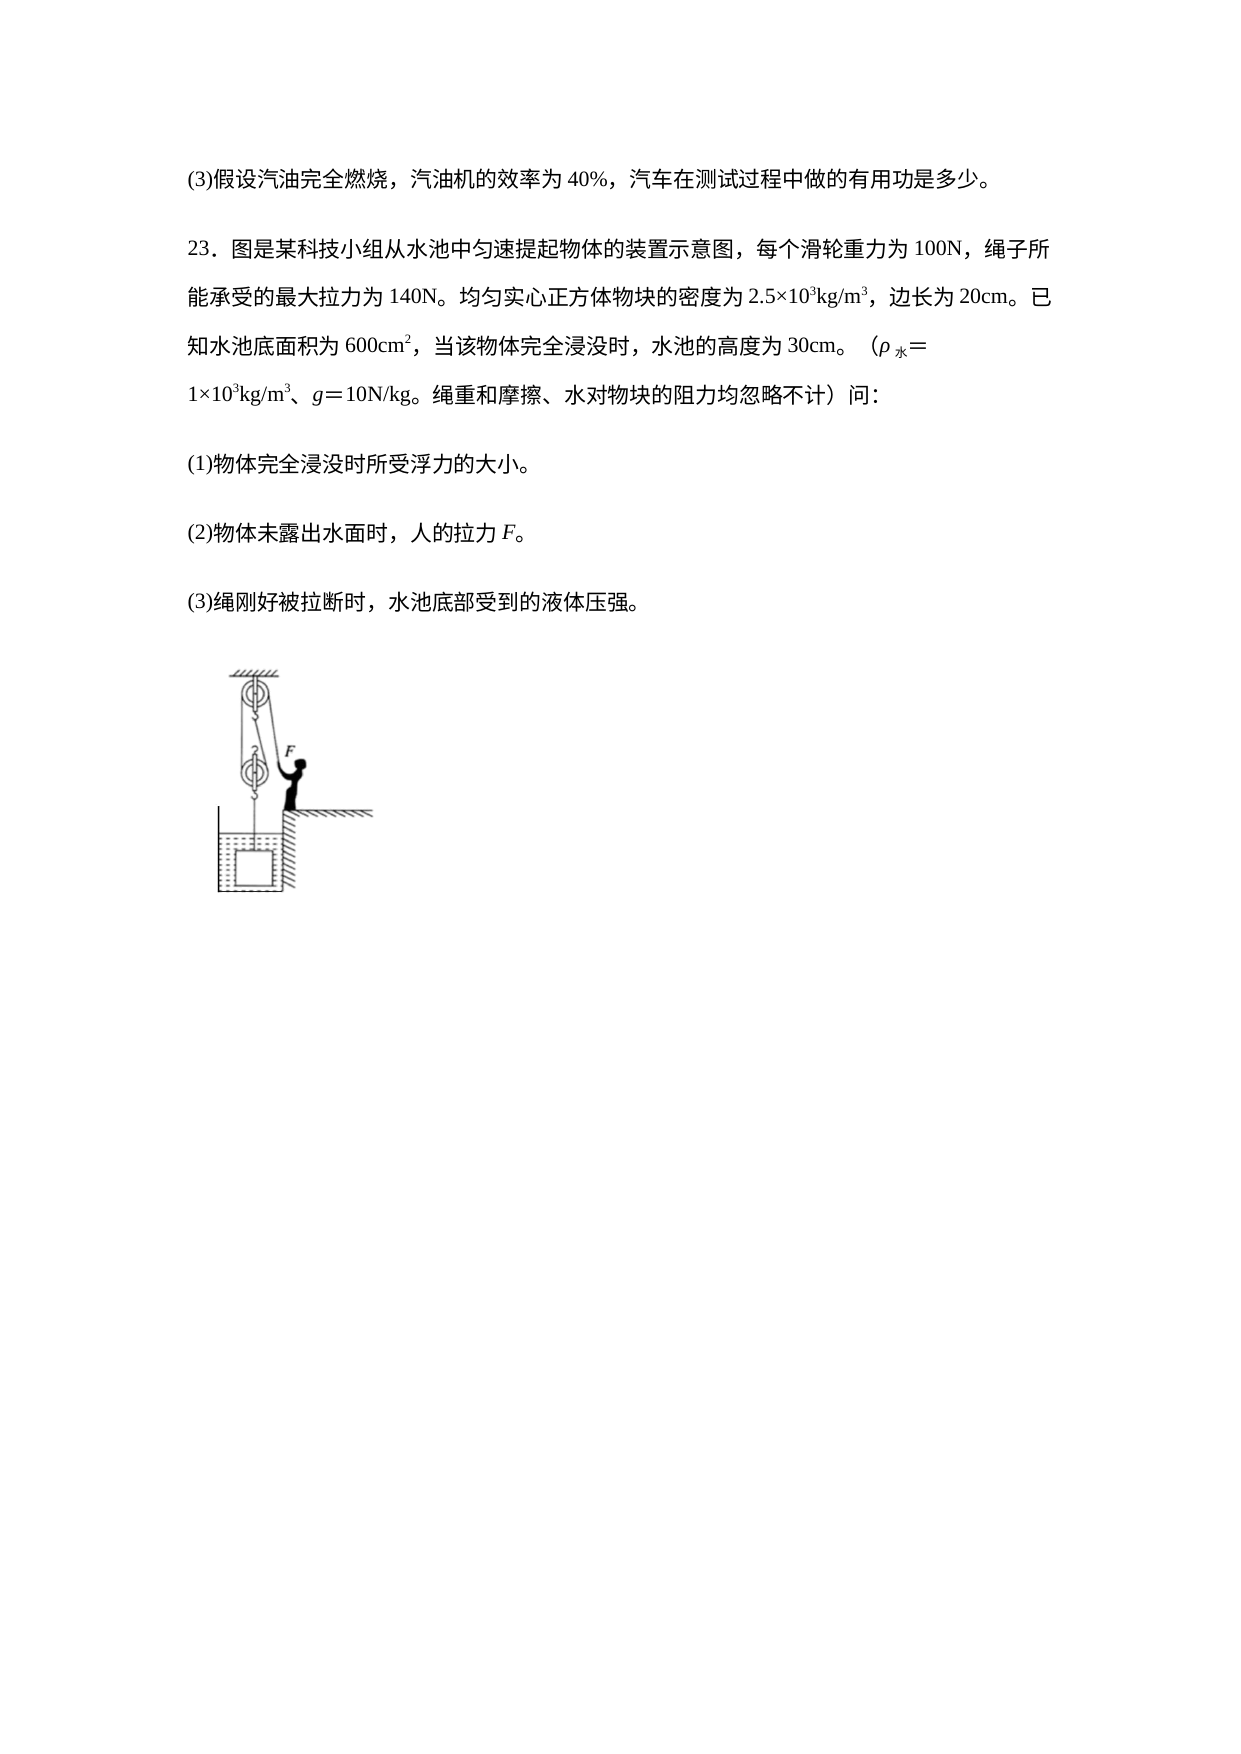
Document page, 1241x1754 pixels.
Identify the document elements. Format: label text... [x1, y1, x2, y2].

text 23．图是某科技小组从水池中匀速提起物体的装置示意图，每个滑轮重力为100N，绳子所能承受的最大拉力为140N。均匀实心正方体物块的密度为2.5×103kg/m3，边长为20cm。已知水池底面积为600cm2，当该物体完全浸没时，水池的高度为30cm。（ρ水＝1×103kg/m3、g＝10N/kg。绳重和摩擦、水对物块的阻力均忽略不计）问： [187, 231, 1053, 410]
text (1)物体完全浸没时所受浮力的大小。 [187, 447, 1053, 479]
text (3)绳刚好被拉断时，水池底部受到的液体压强。 [187, 585, 1053, 617]
text (3)假设汽油完全燃烧，汽油机的效率为40%，汽车在测试过程中做的有用功是多少。 [187, 162, 1053, 194]
text (2)物体未露出水面时，人的拉力F。 [187, 516, 1053, 548]
picture [187, 654, 380, 897]
